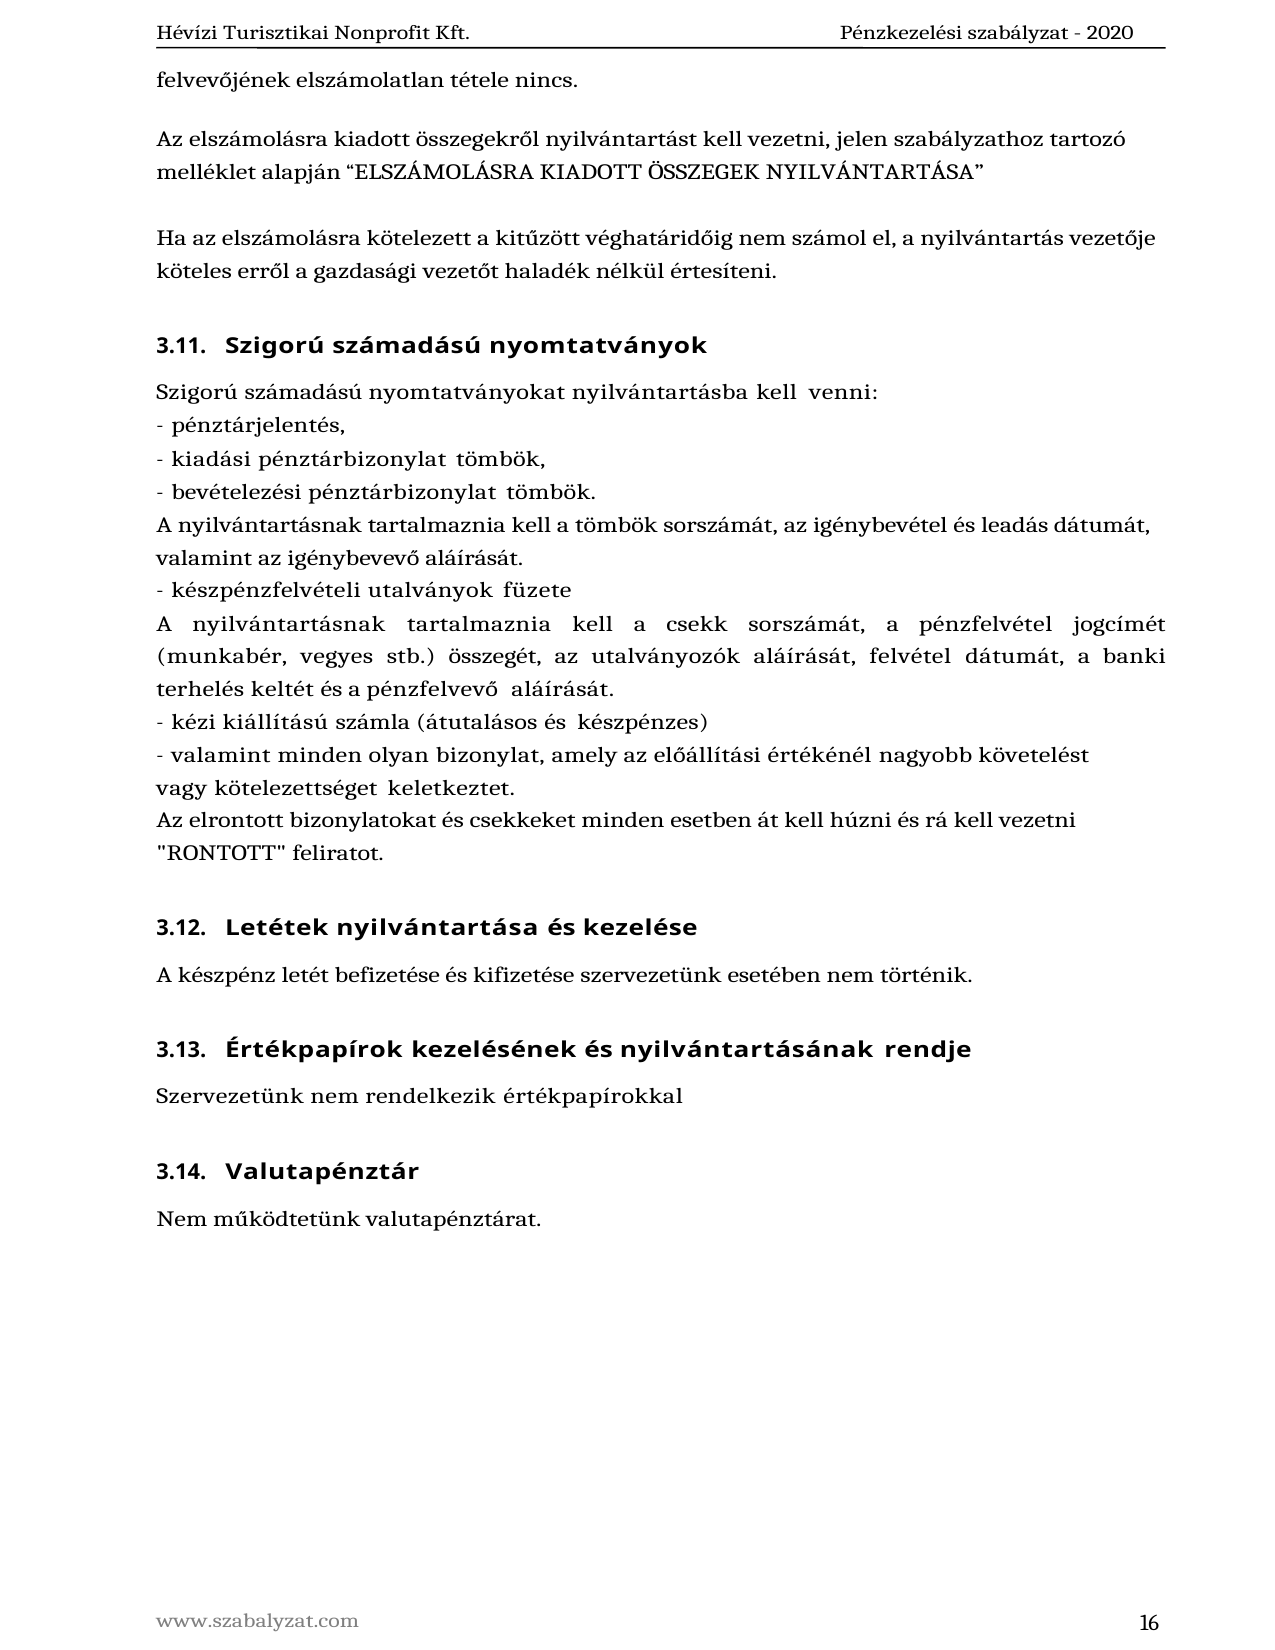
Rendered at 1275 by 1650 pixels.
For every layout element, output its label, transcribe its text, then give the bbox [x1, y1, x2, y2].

text A nyilvántartásnak tartalmaznia kell a tömbök sorszámát, az igénybevétel és leadás dátumát, valamint az igénybevevő aláírását. [156, 513, 1179, 571]
list kiadási pénztárbizonylat tömbök, [156, 446, 1179, 472]
text A nyilvántartásnak tartalmaznia kell a csekk sorszámát, a pénzfelvétel jogcímét (munkabér, vegyes stb.) összegét, az utalványozók aláírását, felvétel dátumát, a banki terhelés keltét és a pénzfelvevő aláírását. [156, 611, 1166, 702]
list valamint minden olyan bizonylat, amely az előállítási értékénél nagyobb követelést vagy kötelezettséget keletkeztet. [156, 743, 1129, 801]
text felvevőjének elszámolatlan tétele nincs. [156, 68, 1179, 93]
text Szigorú számadású nyomtatványokat nyilvántartásba kell venni: [156, 380, 1179, 405]
subtitle Értékpapírok kezelésének és nyilvántartásának rendje [156, 1034, 1179, 1063]
subtitle Letétek nyilvántartása és kezelése [156, 912, 1179, 942]
list bevételezési pénztárbizonylat tömbök. [156, 479, 1179, 505]
subtitle Valutapénztár [156, 1156, 1179, 1186]
text Nem működtetünk valutapénztárat. [156, 1206, 1179, 1231]
text Az elszámolásra kiadott összegekről nyilvántartást kell vezetni, jelen szabályzathoz tartozó melléklet alapján “ELSZÁMOLÁSRA KIADOTT ÖSSZEGEK NYILVÁNTARTÁSA” [156, 127, 1179, 185]
text A készpénz letét befizetése és kifizetése szervezetünk esetében nem történik. [156, 962, 1165, 988]
text Az elrontott bizonylatokat és csekkeket minden esetben át kell húzni és rá kell vezetni "RONTOTT" feliratot. [156, 808, 1179, 866]
subtitle Szigorú számadású nyomtatványok [156, 330, 1179, 359]
list pénztárjelentés, [156, 413, 1179, 438]
text Ha az elszámolásra kötelezett a kitűzött véghatáridőig nem számol el, a nyilvántartás vezetője köteles erről a gazdasági vezetőt haladék nélkül értesíteni. [156, 226, 1179, 284]
text Szervezetünk nem rendelkezik értékpapírokkal [156, 1084, 1179, 1109]
list készpénzfelvételi utalványok füzete [156, 578, 1179, 603]
list kézi kiállítású számla (átutalásos és készpénzes) [156, 709, 1179, 735]
